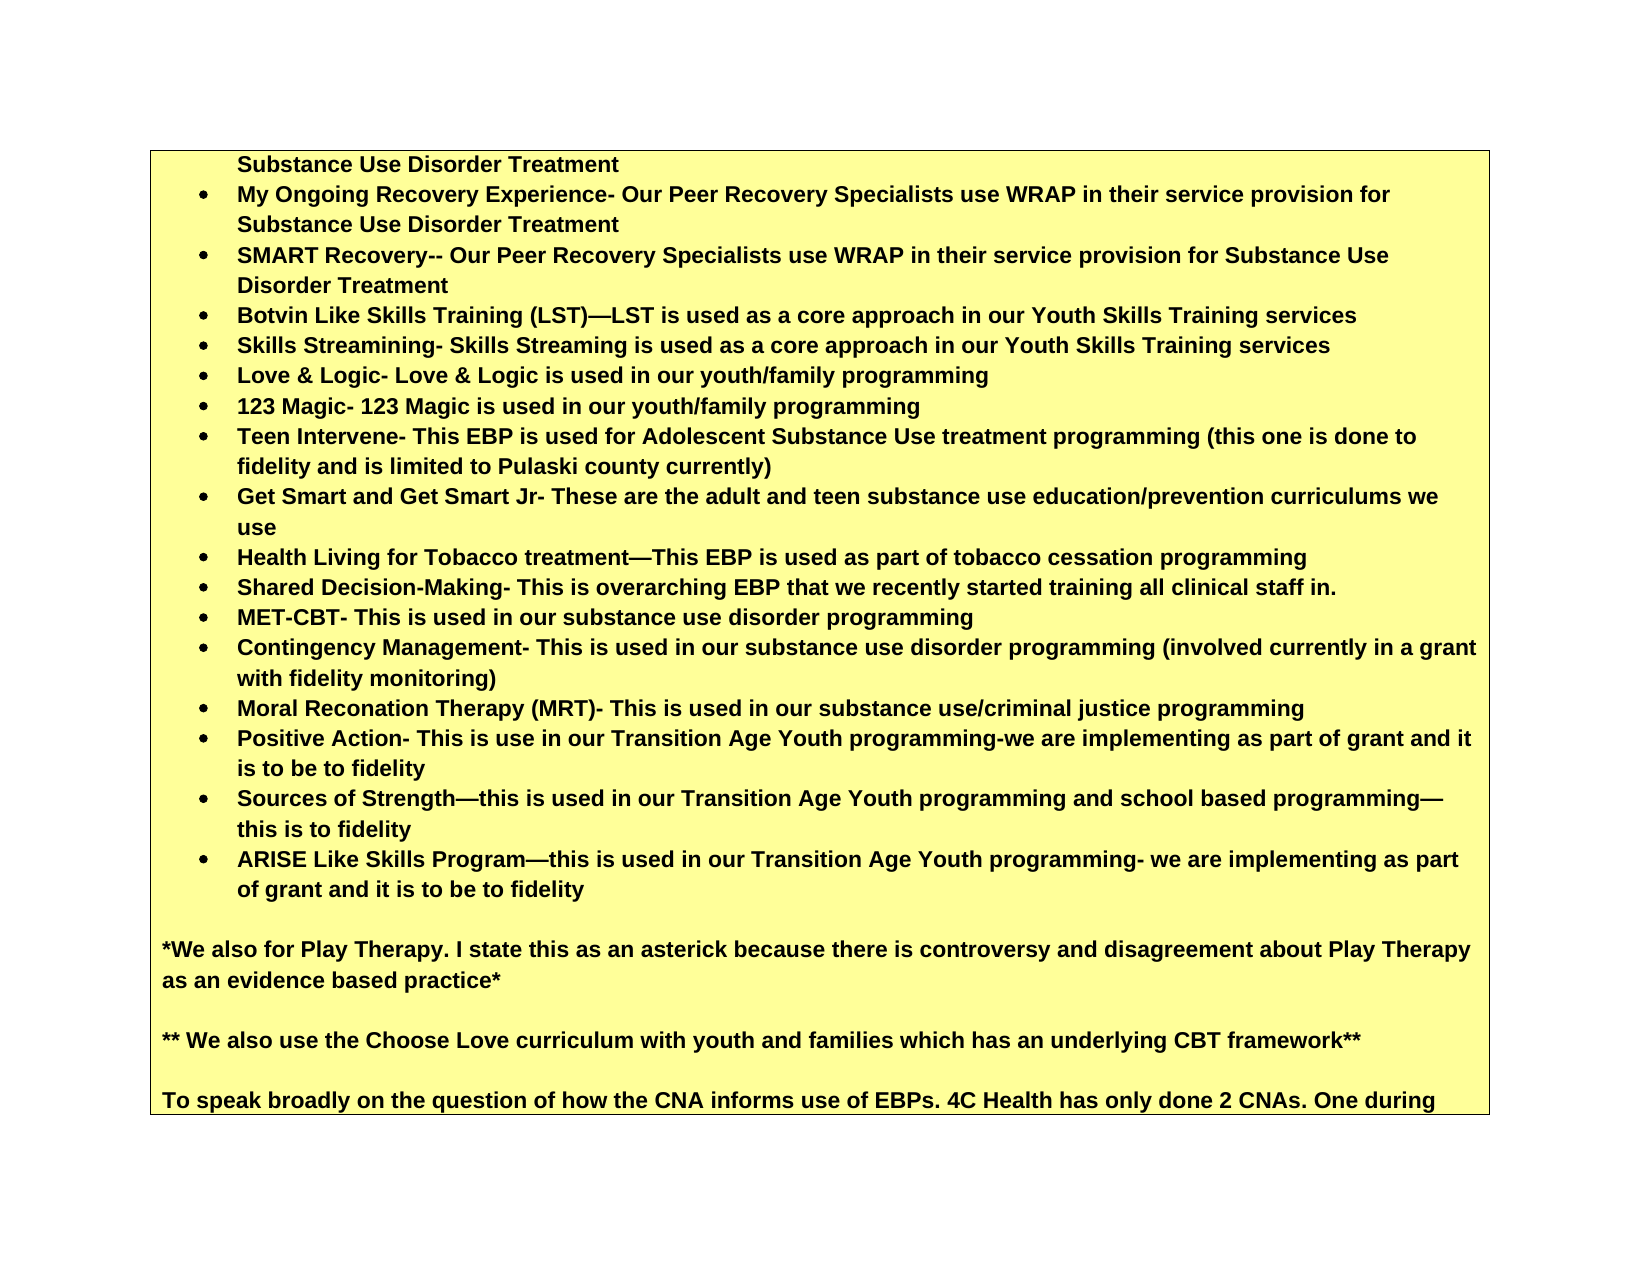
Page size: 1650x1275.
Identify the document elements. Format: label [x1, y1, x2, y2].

table_header [151, 151, 1489, 1114]
